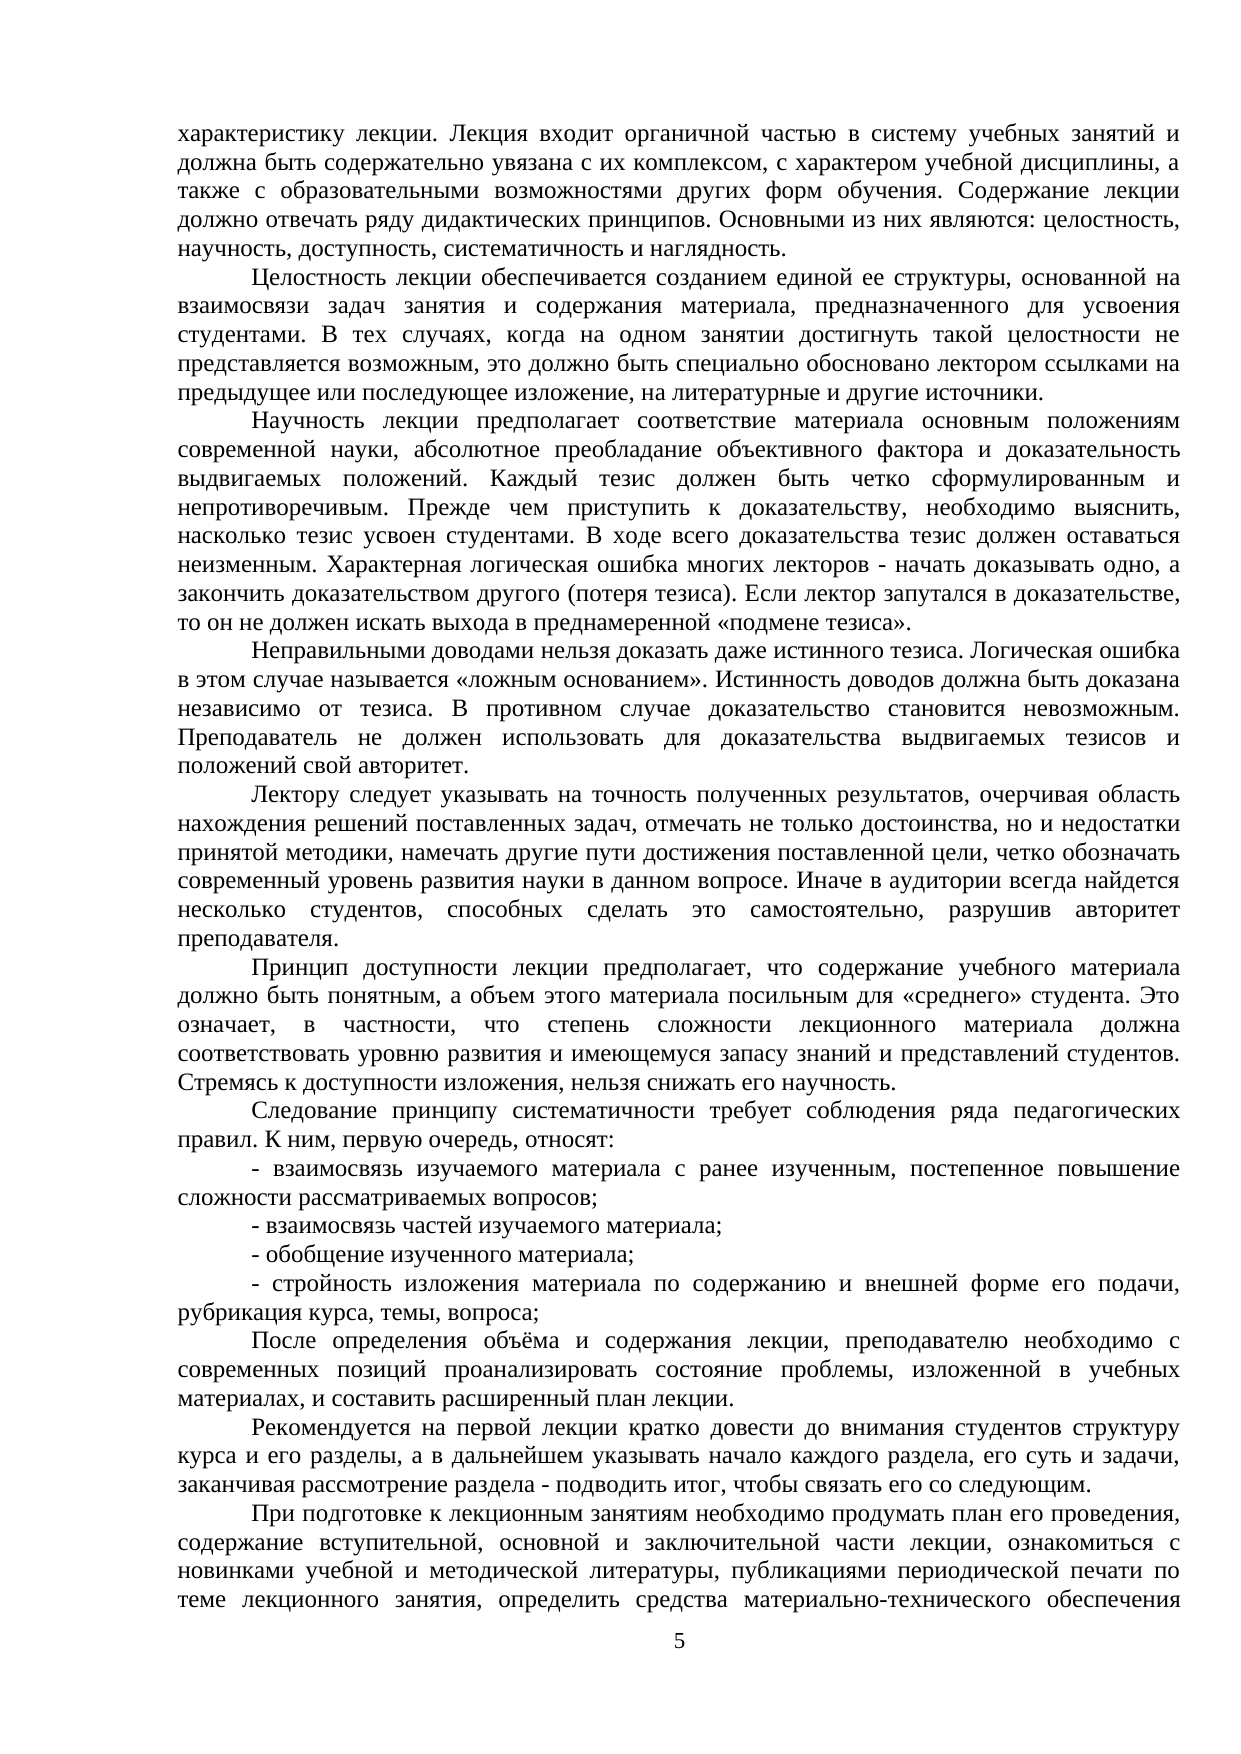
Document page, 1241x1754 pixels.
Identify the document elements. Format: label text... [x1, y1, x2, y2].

text Рекомендуется на первой лекции кратко довести до внимания студентов структуру курса и его разделы, а в дальнейшем указывать начало каждого раздела, его суть и задачи, заканчивая рассмотрение раздела - подводить итог, чтобы связать его со следующим. [177, 1412, 1181, 1498]
text - взаимосвязь частей изучаемого материала; [177, 1211, 1181, 1239]
text Неправильными доводами нельзя доказать даже истинного тезиса. Логическая ошибка в этом случае называется «ложным основанием». Истинность доводов должна быть доказана независимо от тезиса. В противном случае доказательство становится невозможным. Преподаватель не должен использовать для доказательства выдвигаемых тезисов и положений свой авторитет. [177, 636, 1181, 779]
text - взаимосвязь изучаемого материала с ранее изученным, постепенное повышение сложности рассматриваемых вопросов; [177, 1153, 1181, 1211]
text - обобщение изученного материала; [177, 1239, 1181, 1268]
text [177, 118, 1181, 262]
text Научность лекции предполагает соответствие материала основным положениям современной науки, абсолютное преобладание объективного фактора и доказательность выдвигаемых положений. Каждый тезис должен быть четко сформулированным и непротиворечивым. Прежде чем приступить к доказательству, необходимо выяснить, насколько тезис усвоен студентами. В ходе всего доказательства тезис должен оставаться неизменным. Характерная логическая ошибка многих лекторов - начать доказывать одно, а закончить доказательством другого (потеря тезиса). Если лектор запутался в доказательстве, то он не должен искать выхода в преднамеренной «подмене тезиса». [177, 406, 1181, 636]
text Принцип доступности лекции предполагает, что содержание учебного материала должно быть понятным, а объем этого материала посильным для «среднего» студента. Это означает, в частности, что степень сложности лекционного материала должна соответствовать уровню развития и имеющемуся запасу знаний и представлений студентов. Стремясь к доступности изложения, нельзя снижать его научность. [177, 952, 1181, 1096]
text Лектору следует указывать на точность полученных результатов, очерчивая область нахождения решений поставленных задач, отмечать не только достоинства, но и недостатки принятой методики, намечать другие пути достижения поставленной цели, четко обозначать современный уровень развития науки в данном вопросе. Иначе в аудитории всегда найдется несколько студентов, способных сделать это самостоятельно, разрушив авторитет преподавателя. [177, 779, 1181, 952]
text Следование принципу систематичности требует соблюдения ряда педагогических правил. К ним, первую очередь, относят: [177, 1096, 1181, 1153]
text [177, 1498, 1181, 1613]
text После определения объёма и содержания лекции, преподавателю необходимо с современных позиций проанализировать состояние проблемы, изложенной в учебных материалах, и составить расширенный план лекции. [177, 1326, 1181, 1412]
text Целостность лекции обеспечивается созданием единой ее структуры, основанной на взаимосвязи задач занятия и содержания материала, предназначенного для усвоения студентами. В тех случаях, когда на одном занятии достигнуть такой целостности не представляется возможным, это должно быть специально обосновано лектором ссылками на предыдущее или последующее изложение, на литературные и другие источники. [177, 262, 1181, 406]
text - стройность изложения материала по содержанию и внешней форме его подачи, рубрикация курса, темы, вопроса; [177, 1268, 1181, 1326]
